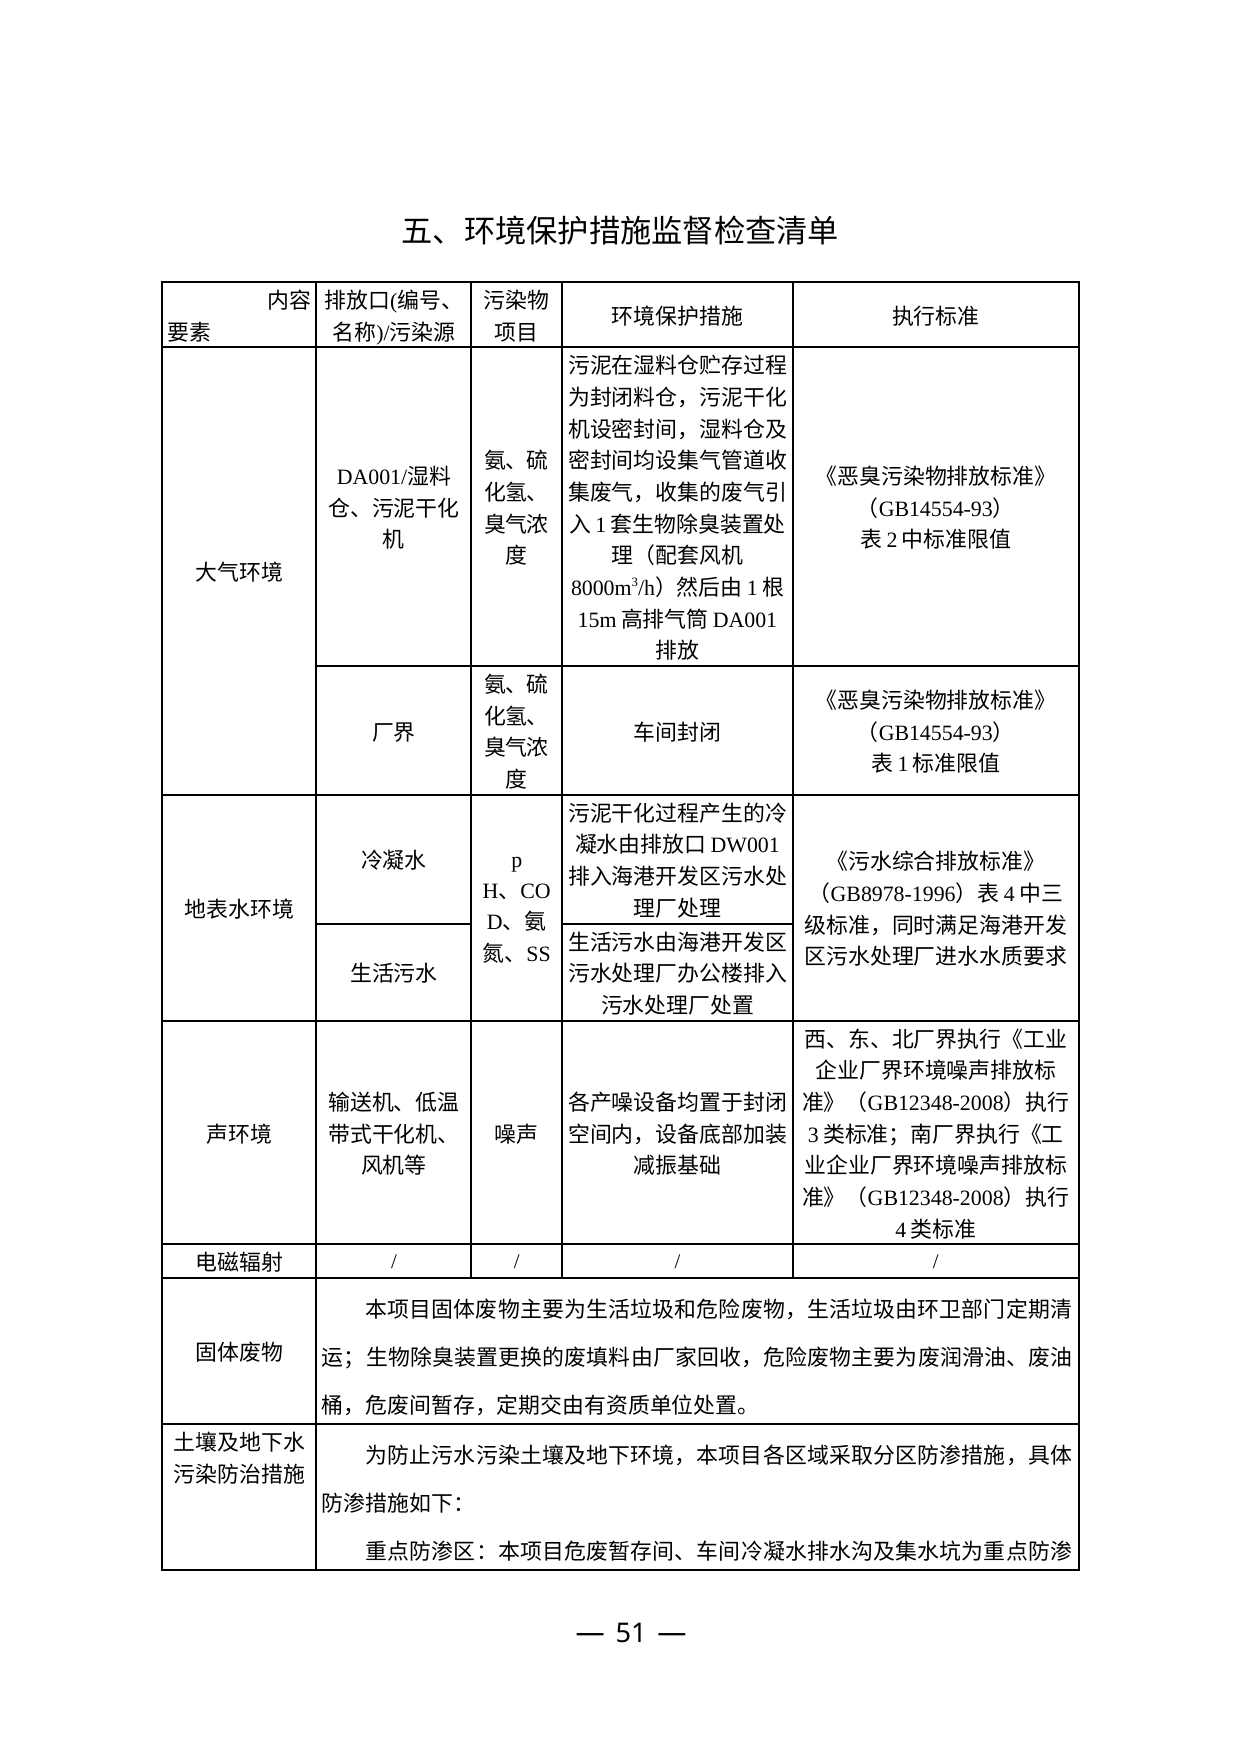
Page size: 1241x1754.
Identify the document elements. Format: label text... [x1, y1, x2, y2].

table_cell 氨、硫化氢、臭气浓度 [472, 348, 561, 665]
table_cell 《恶臭污染物排放标准》（GB14554-93） 表2中标准限值 [794, 348, 1078, 665]
table_header 污染物项目 [472, 283, 561, 346]
table_header 环境保护措施 [563, 283, 792, 346]
table_cell 西、东、北厂界执行《工业企业厂界环境噪声排放标准》（GB12348-2008）执行3类标准；南厂界执行《工业企业厂界环境噪声排放标准》（GB12348-2008）执行4类标准 [794, 1022, 1078, 1243]
table_cell / [563, 1245, 792, 1277]
table_cell pH、COD、氨氮、SS [472, 796, 561, 1019]
table_cell 输送机、低温带式干化机、风机等 [317, 1022, 470, 1243]
table_cell DA001/湿料仓、污泥干化机 [317, 348, 470, 665]
table_cell 污泥干化过程产生的冷凝水由排放口DW001排入海港开发区污水处理厂处理 [563, 796, 792, 922]
table_cell 噪声 [472, 1022, 561, 1243]
table_cell 《污水综合排放标准》（GB8978-1996）表4中三级标准，同时满足海港开发区污水处理厂进水水质要求 [794, 796, 1078, 1019]
text 五、环境保护措施监督检查清单 [159, 206, 1081, 252]
table_cell 氨、硫化氢、臭气浓度 [472, 667, 561, 794]
table_cell 生活污水由海港开发区污水处理厂办公楼排入污水处理厂处置 [563, 925, 792, 1019]
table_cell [317, 1425, 1078, 1569]
table_cell 厂界 [317, 667, 470, 794]
table_cell 污泥在湿料仓贮存过程为封闭料仓，污泥干化机设密封间，湿料仓及密封间均设集气管道收集废气，收集的废气引入1套生物除臭装置处理（配套风机8000m3/h）然后由1根15m高排气筒DA001排放 [563, 348, 792, 665]
table_cell 固体废物 [163, 1279, 315, 1423]
table_header 内容 要素 [163, 283, 315, 346]
table_cell 《恶臭污染物排放标准》（GB14554-93） 表1标准限值 [794, 667, 1078, 794]
table_cell 车间封闭 [563, 667, 792, 794]
table_cell / [317, 1245, 470, 1277]
table_cell / [794, 1245, 1078, 1277]
table_header 排放口(编号、名称)/污染源 [317, 283, 470, 346]
table_cell 冷凝水 [317, 796, 470, 922]
table_cell 电磁辐射 [163, 1245, 315, 1277]
table_cell 各产噪设备均置于封闭空间内，设备底部加装减振基础 [563, 1022, 792, 1243]
table_cell 本项目固体废物主要为生活垃圾和危险废物，生活垃圾由环卫部门定期清运；生物除臭装置更换的废填料由厂家回收，危险废物主要为废润滑油、废油桶，危废间暂存，定期交由有资质单位处置。 [317, 1279, 1078, 1423]
table_cell 生活污水 [317, 925, 470, 1019]
table_cell 声环境 [163, 1022, 315, 1243]
table_cell 大气环境 [163, 348, 315, 794]
table_cell / [472, 1245, 561, 1277]
table_header 执行标准 [794, 283, 1078, 346]
table_cell 地表水环境 [163, 796, 315, 1019]
table_cell 土壤及地下水 污染防治措施 [163, 1425, 315, 1569]
